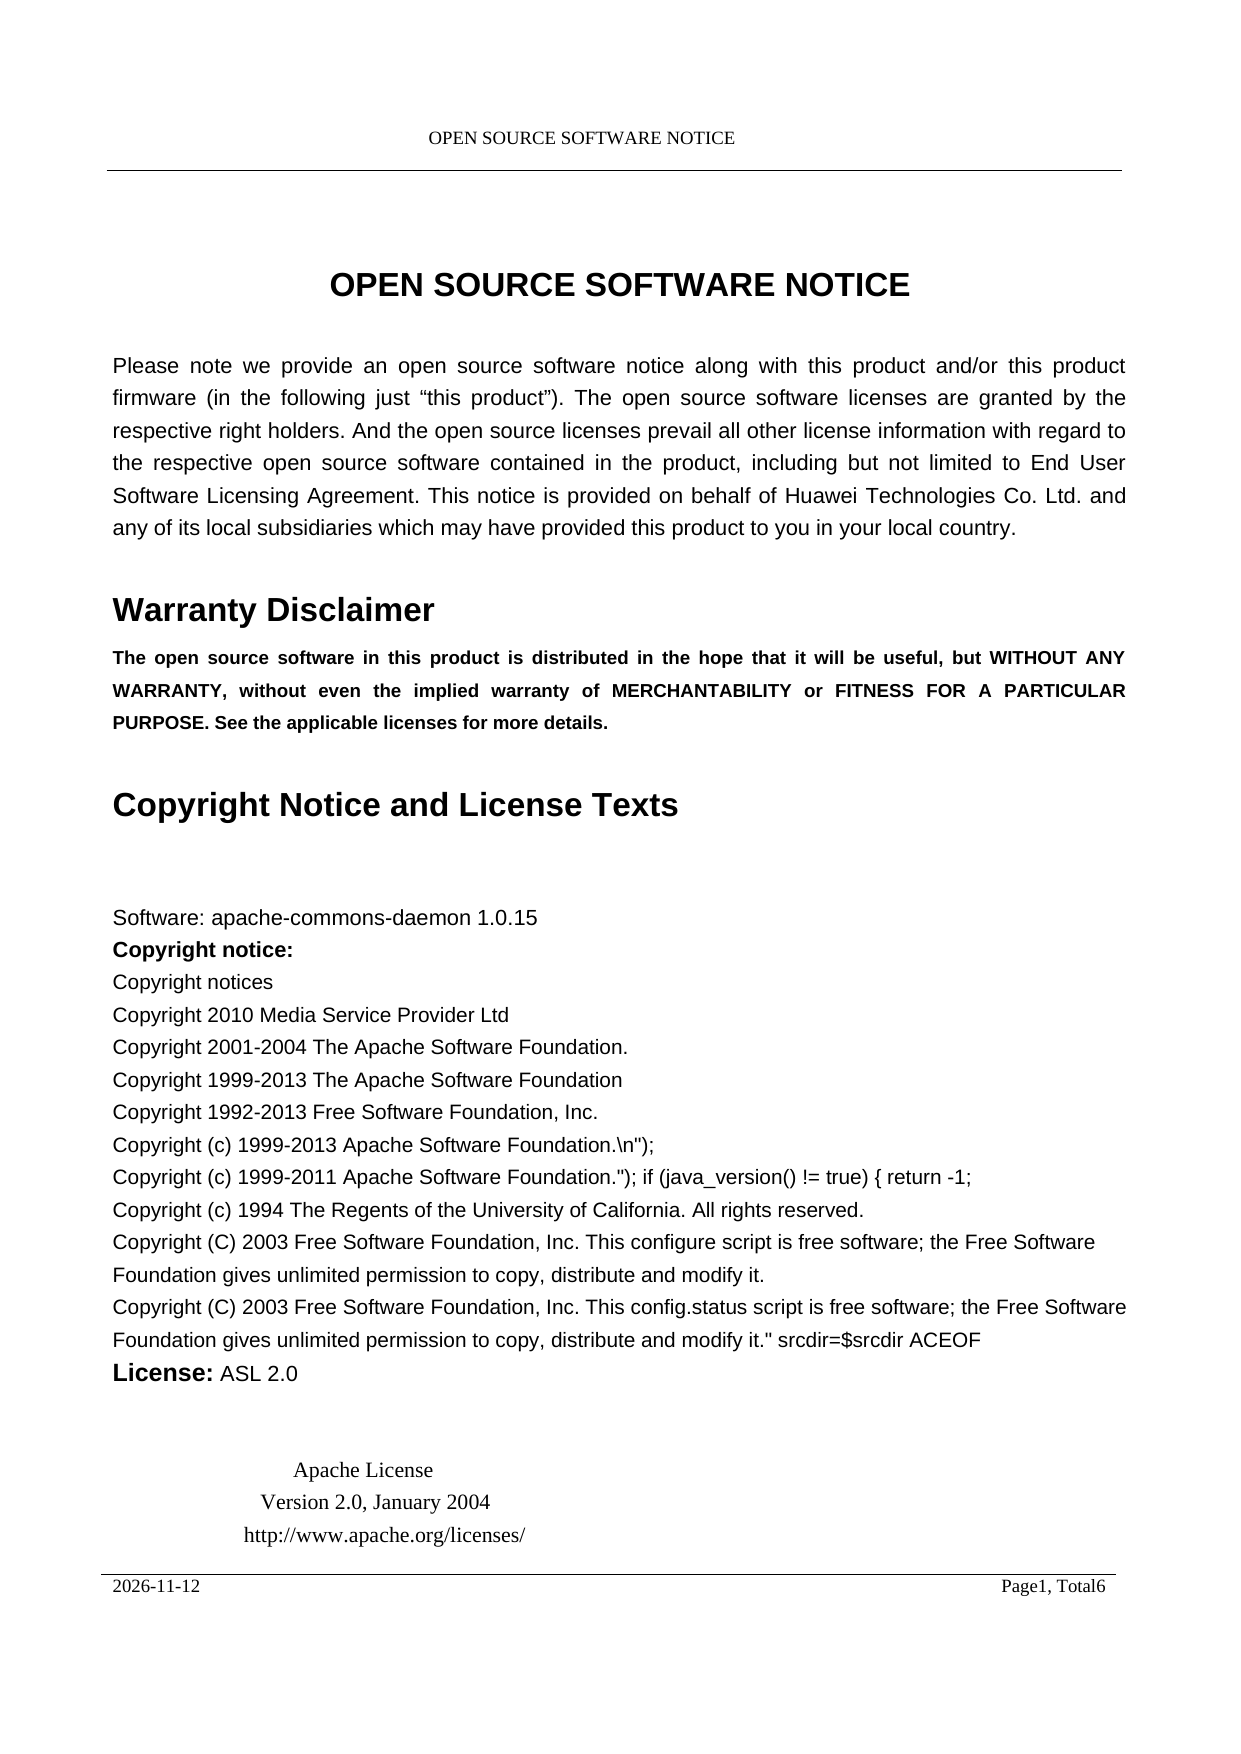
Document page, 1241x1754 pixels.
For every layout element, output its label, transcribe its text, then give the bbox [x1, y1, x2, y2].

text Copyright 2010 Media Service Provider Ltd [112, 998, 1128, 1031]
text Copyright notice: [112, 933, 1128, 966]
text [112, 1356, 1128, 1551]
text Please note we provide an open source software notice along with this product and/or this product firmware (in the following just “this product”). The open source software licenses are granted by the respective right holders. And the open source licenses prevail all other license information with regard to the respective open source software contained in the product, including but not limited to End User Software Licensing Agreement. This notice is provided on behalf of Huawei Technologies Co. Ltd. and any of its local subsidiaries which may have provided this product to you in your local country. [112, 349, 1128, 544]
text Copyright 2001-2004 The Apache Software Foundation. [112, 1031, 1128, 1063]
text Warranty Disclaimer [112, 576, 1128, 641]
text Copyright (C) 2003 Free Software Foundation, Inc. This config.status script is free software; the Free Software Foundation gives unlimited permission to copy, distribute and modify it." srcdir=$srcdir ACEOF [112, 1291, 1128, 1356]
text Copyright notices [112, 966, 1128, 998]
text Copyright (c) 1999-2011 Apache Software Foundation."); if (java_version() != true) { return -1; [112, 1161, 1128, 1193]
text Copyright Notice and License Texts [112, 771, 1128, 836]
text The open source software in this product is distributed in the hope that it will be useful, but WITHOUT ANY WARRANTY, without even the implied warranty of MERCHANTABILITY or FITNESS FOR A PARTICULAR PURPOSE. See the applicable licenses for more details. [112, 641, 1128, 739]
text Copyright (c) 1999-2013 Apache Software Foundation.\n"); [112, 1128, 1128, 1161]
text Copyright 1999-2013 The Apache Software Foundation [112, 1063, 1128, 1096]
text Copyright 1992-2013 Free Software Foundation, Inc. [112, 1096, 1128, 1128]
text Copyright (c) 1994 The Regents of the University of California. All rights reserved. [112, 1193, 1128, 1226]
text OPEN SOURCE SOFTWARE NOTICE [112, 251, 1128, 316]
text Software: apache-commons-daemon 1.0.15 [112, 901, 1128, 933]
text Copyright (C) 2003 Free Software Foundation, Inc. This configure script is free software; the Free Software Foundation gives unlimited permission to copy, distribute and modify it. [112, 1226, 1128, 1291]
